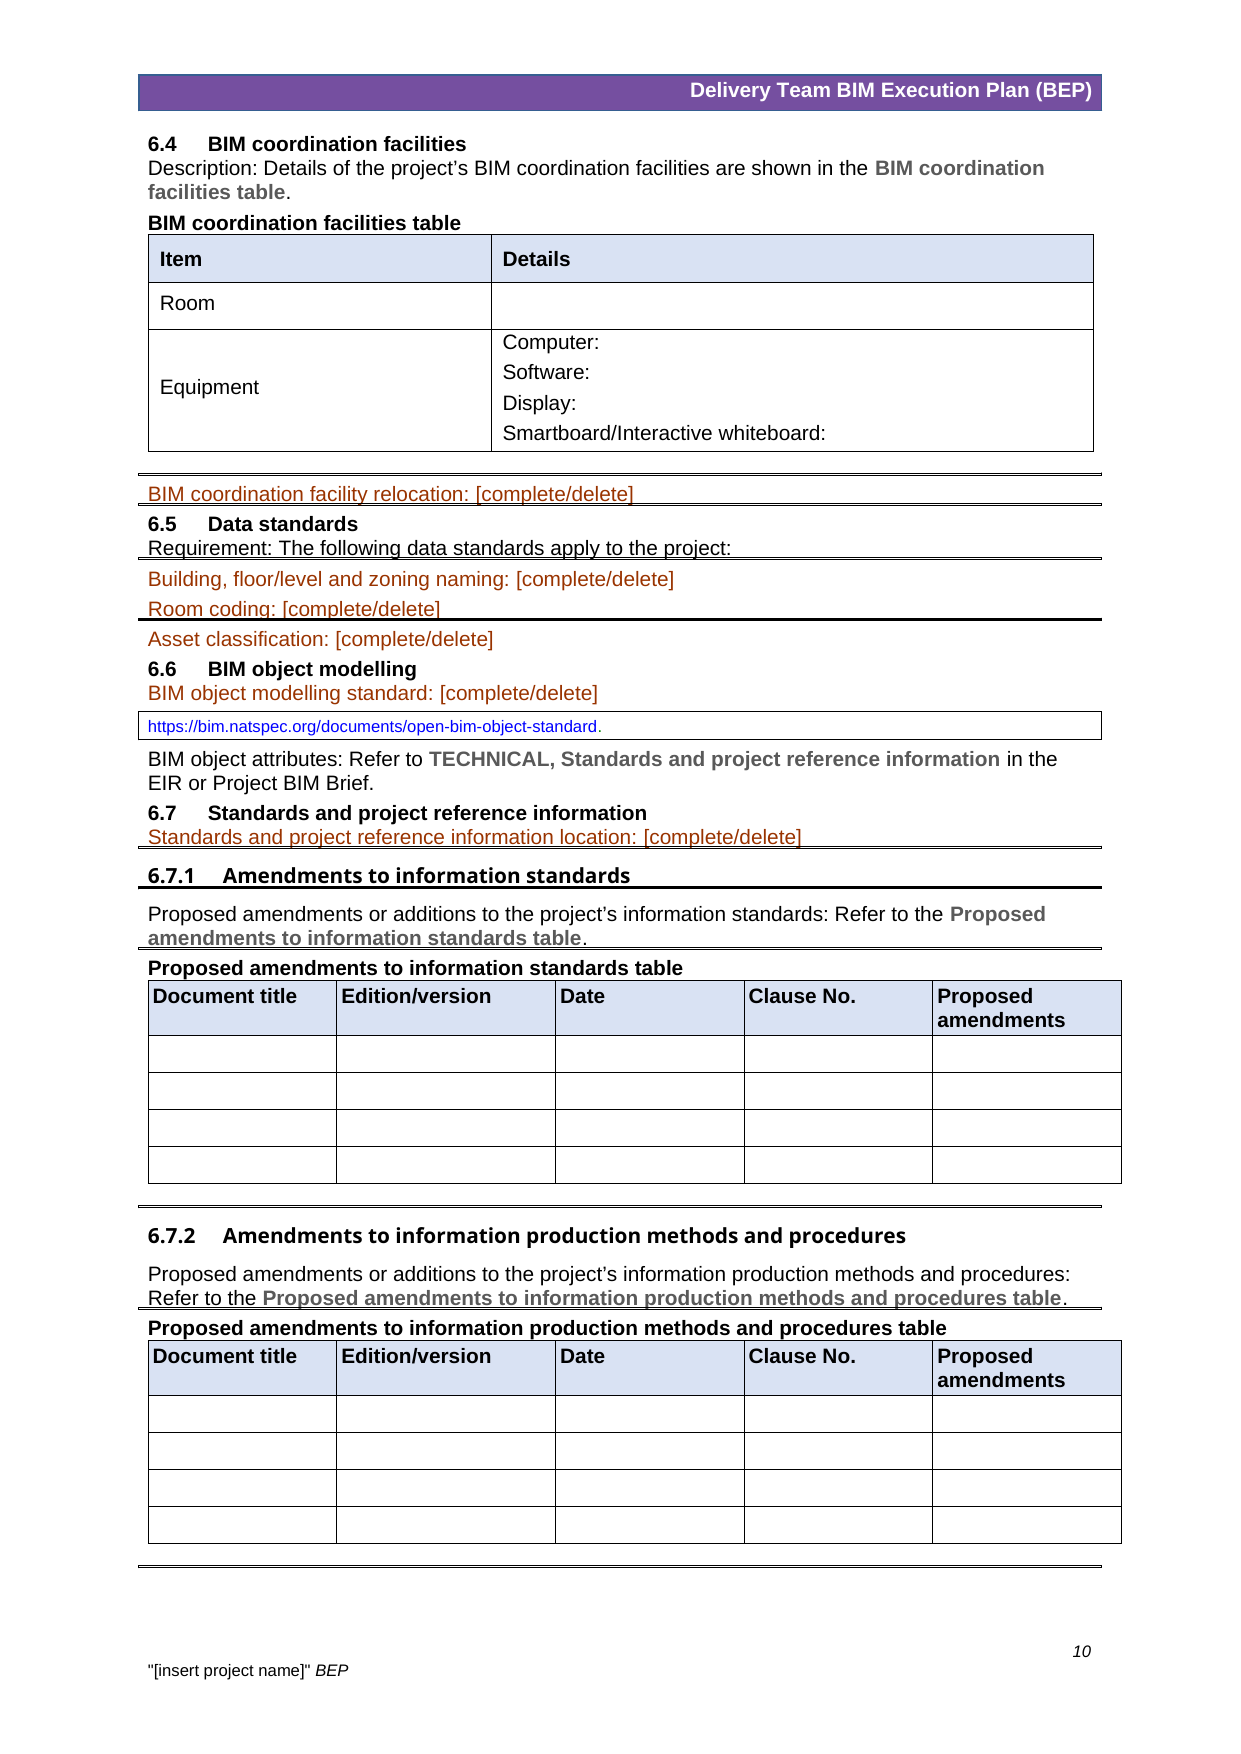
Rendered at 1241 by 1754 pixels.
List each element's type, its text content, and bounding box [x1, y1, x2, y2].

table_cell Room [149, 283, 491, 329]
table_cell [337, 1036, 555, 1072]
text Room coding: [148, 597, 1092, 618]
subtitle Amendments to information standards [148, 861, 1092, 886]
text BIM object attributes: Refer to TECHNICAL, Standards and project reference information in the EIR or Project BIM Brief. [148, 747, 1092, 794]
table_cell [933, 1507, 1121, 1543]
table_cell [149, 1110, 336, 1146]
title BIM coordination facilities table [148, 210, 1092, 234]
table_cell [149, 1433, 336, 1469]
table_cell [149, 1036, 336, 1072]
table_cell [556, 1470, 744, 1506]
table_cell [337, 1396, 555, 1432]
table_cell [933, 1073, 1121, 1109]
table_cell [933, 1396, 1121, 1432]
table_cell [337, 1147, 555, 1183]
title Proposed amendments to information standards table [148, 956, 1092, 980]
table_cell [745, 1147, 932, 1183]
table_cell [933, 1147, 1121, 1183]
subtitle BIM coordination facilities [148, 132, 1092, 156]
table_cell [556, 1147, 744, 1183]
table_cell [745, 1507, 932, 1543]
table_cell [745, 1036, 932, 1072]
table_header Date [556, 1341, 744, 1395]
table_cell [492, 283, 1093, 329]
table_cell [745, 1396, 932, 1432]
table_header Item [149, 235, 491, 282]
table_cell Computer: Software: Display: Smartboard/Interactive whiteboard: [492, 330, 1093, 451]
table_cell [933, 1036, 1121, 1072]
text Description: Details of the project’s BIM coordination facilities are shown in the BIM coordination facilities table. [148, 156, 1092, 204]
table_cell [556, 1110, 744, 1146]
table_header Document title [149, 981, 336, 1035]
text Proposed amendments or additions to the project’s information standards: Refer to the Proposed amendments to information standards table. [148, 902, 1092, 947]
table_cell [337, 1507, 555, 1543]
table_cell [337, 1110, 555, 1146]
table_cell [745, 1470, 932, 1506]
title Proposed amendments to information production methods and procedures table [148, 1316, 1092, 1340]
table_cell [149, 1507, 336, 1543]
table_cell [933, 1433, 1121, 1469]
table_cell Equipment [149, 330, 491, 451]
table_header Clause No. [745, 1341, 932, 1395]
table_header Document title [149, 1341, 336, 1395]
table_cell [149, 1147, 336, 1183]
table_header Clause No. [745, 981, 932, 1035]
text Requirement: The following data standards apply to the project: [148, 536, 1092, 557]
text Asset classification: [148, 627, 1092, 651]
table_cell [556, 1073, 744, 1109]
subtitle Amendments to information production methods and procedures [148, 1221, 1092, 1249]
table_cell [933, 1470, 1121, 1506]
table_header Edition/version [337, 1341, 555, 1395]
subtitle Standards and project reference information [148, 801, 1092, 825]
table_cell [745, 1433, 932, 1469]
table_cell [556, 1036, 744, 1072]
text BIM coordination facility relocation: [148, 482, 1092, 503]
table_cell [556, 1396, 744, 1432]
table_header Proposed amendments [933, 1341, 1121, 1395]
text BIM object modelling standard: [148, 681, 1092, 705]
text Building, floor/level and zoning naming: [148, 566, 1092, 590]
text Proposed amendments or additions to the project’s information production methods and procedures: Refer to the Proposed amendments to information production methods and procedures table. [148, 1262, 1092, 1307]
table_cell [556, 1507, 744, 1543]
table_header Details [492, 235, 1093, 282]
text Reference the standard used for the project BIM object library and/or content created for the project, e.g. Open BIM Object Standard (OBOS). See https://bim.natspec.org/documents/open-bim-object-standard.https://bim.natspec.org/documents/open-bim-object-standardhttps://bim.natspec.org/documents/open-bim-object-standard [139, 712, 1101, 739]
table_header Edition/version [337, 981, 555, 1035]
table_cell [745, 1110, 932, 1146]
table_cell [933, 1110, 1121, 1146]
table_cell [556, 1433, 744, 1469]
table_cell [337, 1073, 555, 1109]
subtitle Data standards [148, 512, 1092, 536]
table_header Proposed amendments [933, 981, 1121, 1035]
table_cell [149, 1396, 336, 1432]
table_header Date [556, 981, 744, 1035]
text Standards and project reference information location: [148, 825, 1092, 846]
table_cell [337, 1470, 555, 1506]
table_cell [149, 1073, 336, 1109]
table_cell [337, 1433, 555, 1469]
table_cell [149, 1470, 336, 1506]
table_cell [745, 1073, 932, 1109]
subtitle BIM object modelling [148, 657, 1092, 681]
